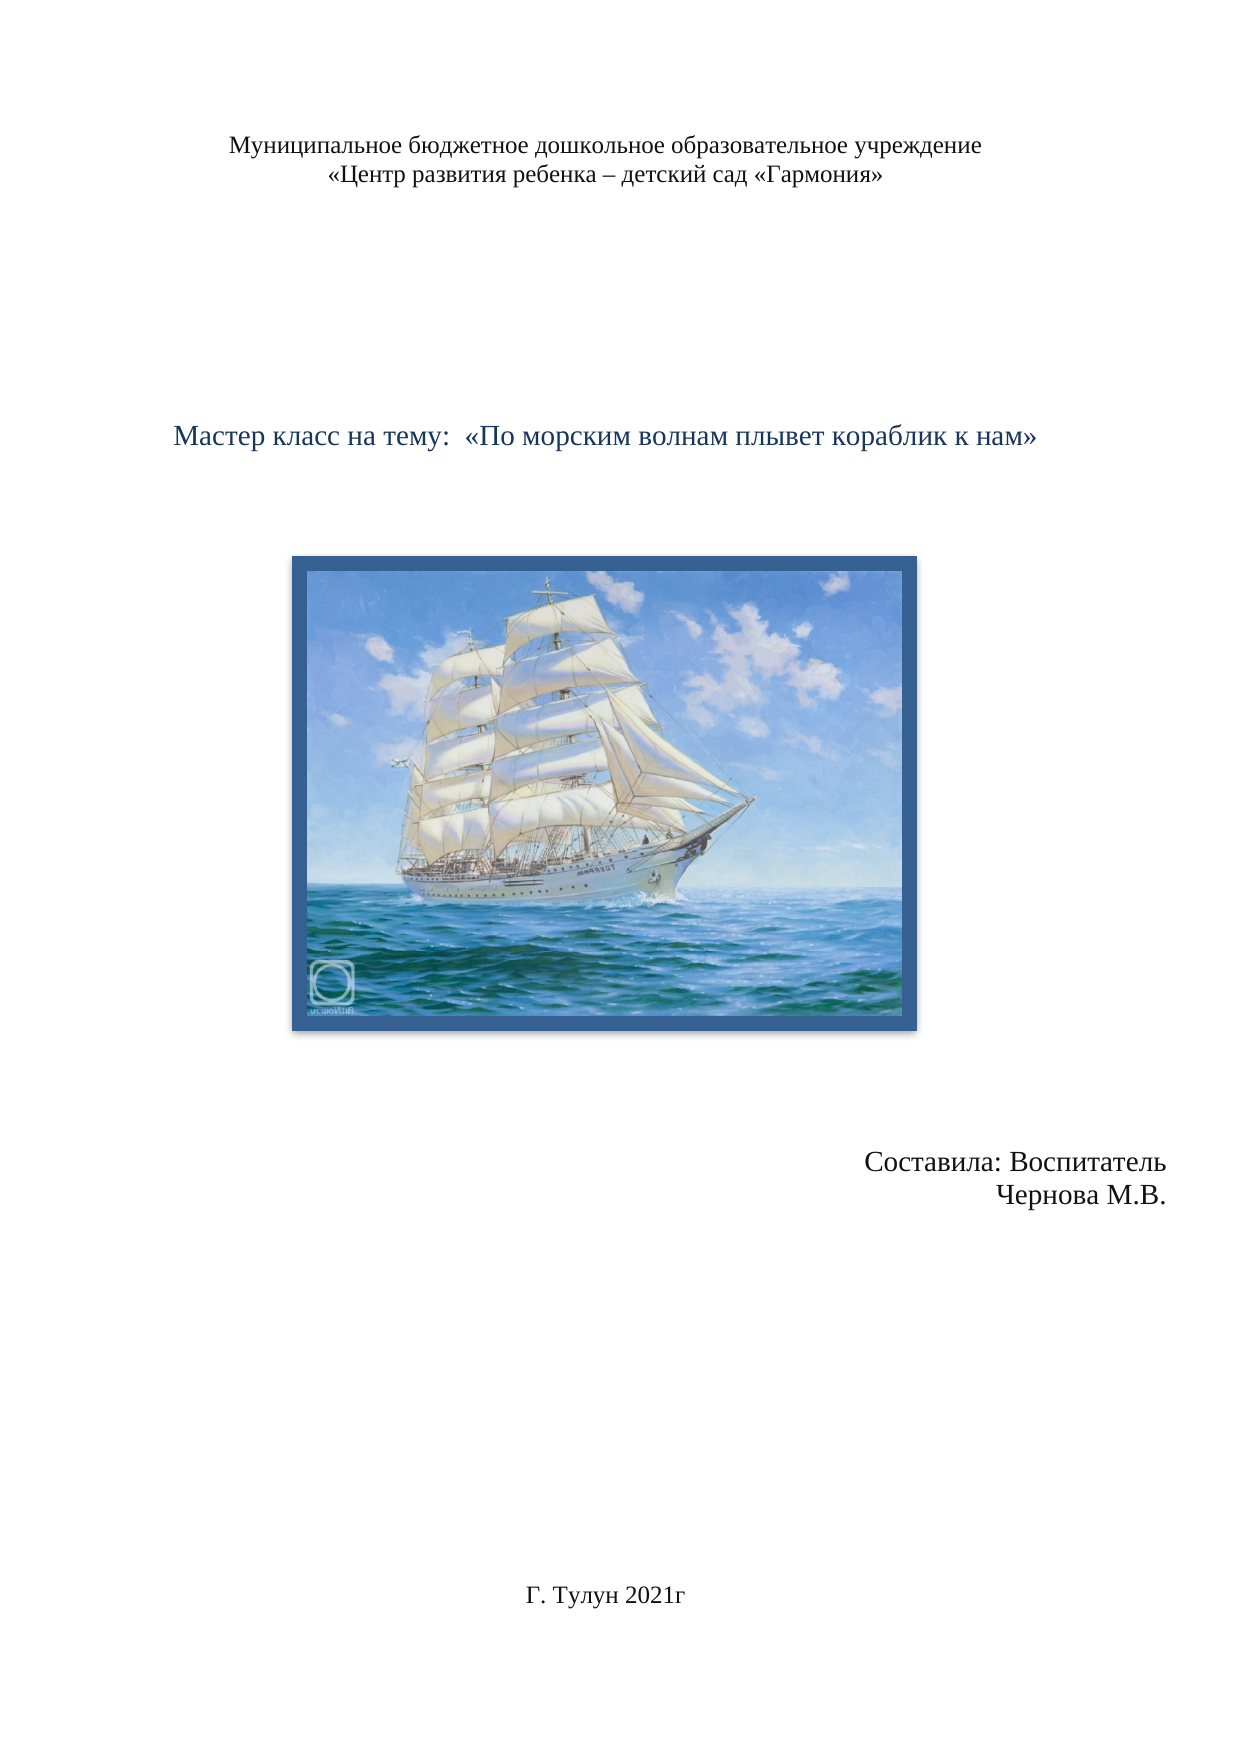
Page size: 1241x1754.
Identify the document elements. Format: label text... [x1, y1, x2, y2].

text «Центр развития ребенка – детский сад «Гармония» [44, 159, 1166, 188]
text Г. Тулун 2021г [44, 1580, 1166, 1608]
text Составила: Воспитатель [44, 1144, 1166, 1177]
text Чернова М.В. [44, 1177, 1166, 1211]
picture [307, 571, 902, 1016]
text Мастер класс на тему: «По морским волнам плывет кораблик к нам» [44, 418, 1166, 452]
text Муниципальное бюджетное дошкольное образовательное учреждение [44, 131, 1166, 159]
